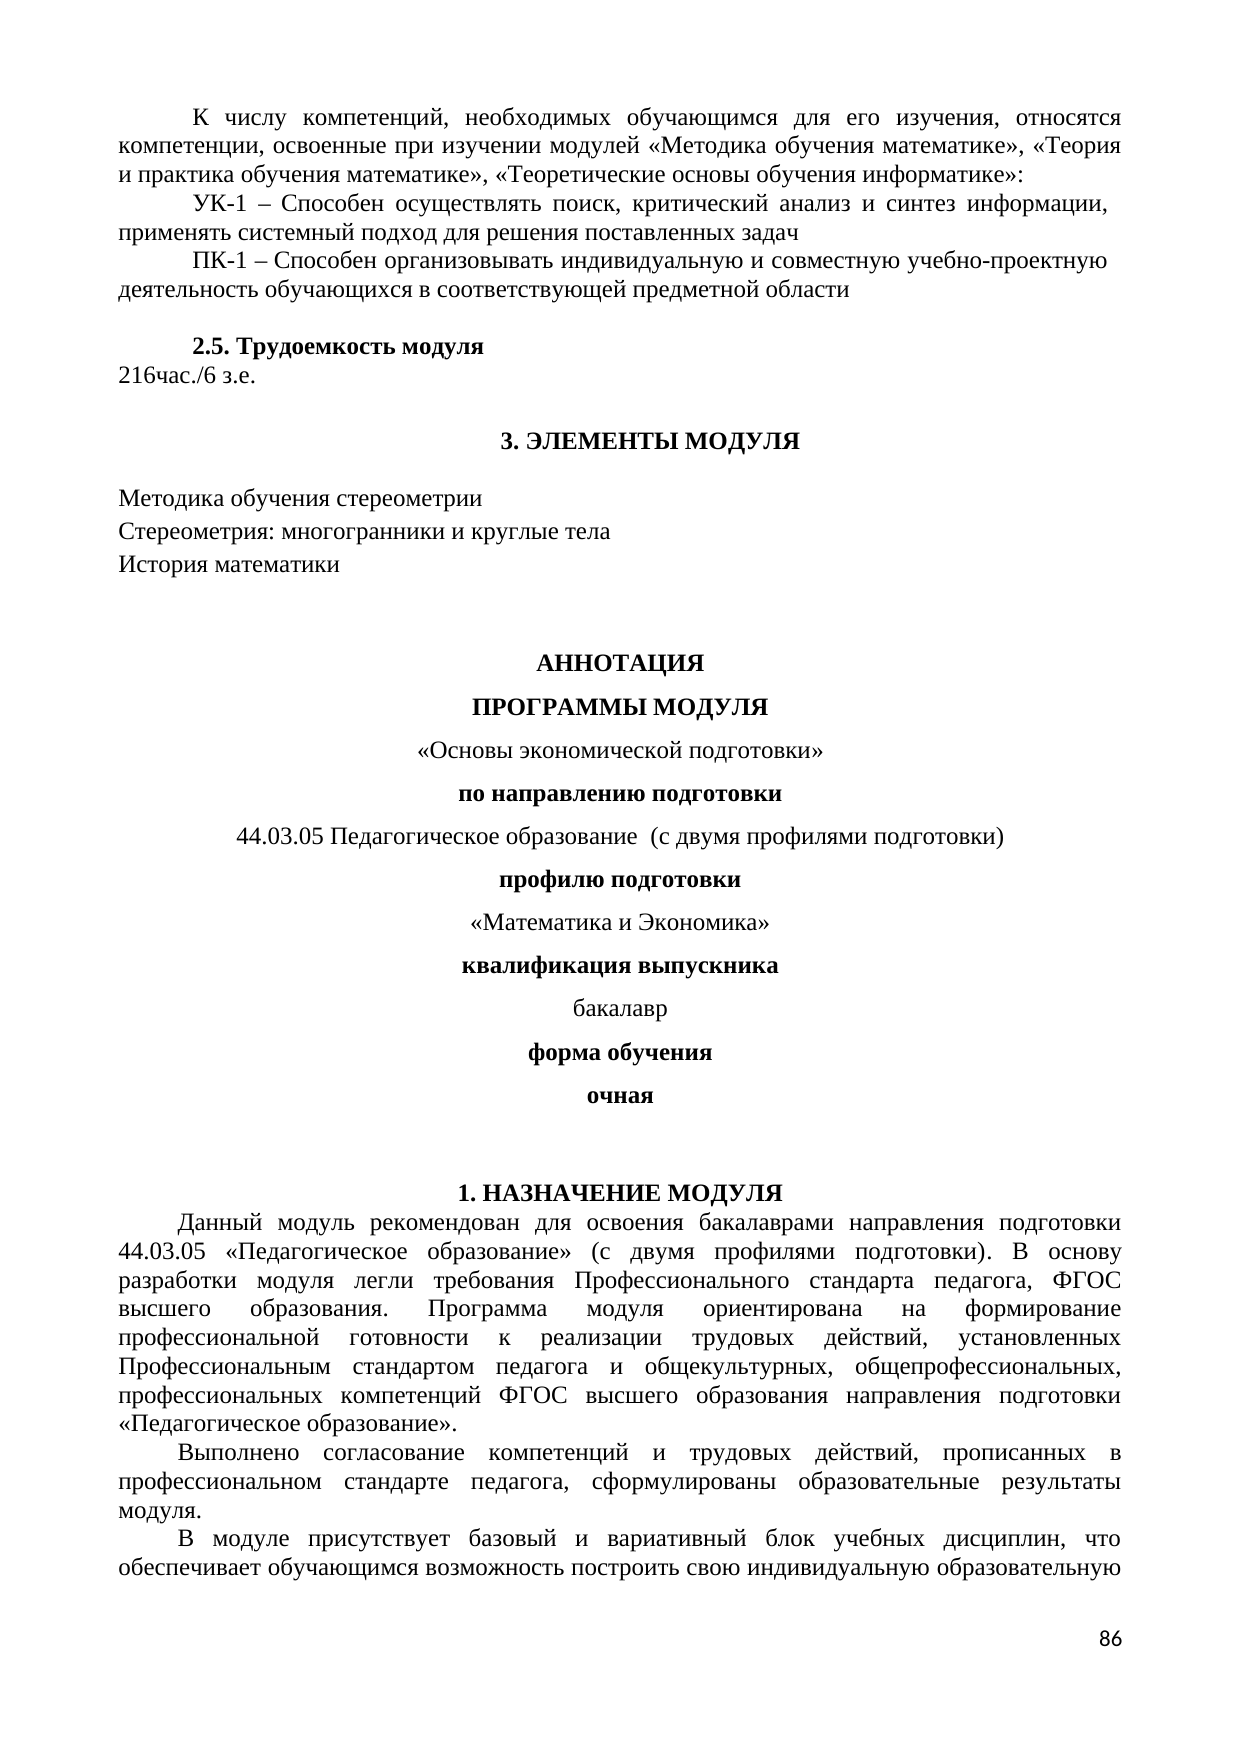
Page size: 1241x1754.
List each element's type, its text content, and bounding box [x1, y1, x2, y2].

text бакалавр [118, 993, 1122, 1022]
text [118, 1523, 1122, 1581]
text по направлению подготовки [118, 778, 1122, 807]
text АННОТАЦИЯ [118, 648, 1122, 677]
text очная [118, 1080, 1122, 1108]
text К числу компетенций, необходимых обучающимся для его изучения, относятся компетенции, освоенные при изучении модулей «Методика обучения математике», «Теория и практика обучения математике», «Теоретические основы обучения информатике»: [118, 102, 1122, 188]
text ПК-1 – Способен организовывать индивидуальную и совместную учебно-проектную деятельность обучающихся в соответствующей предметной области [118, 246, 1108, 303]
text «Математика и Экономика» [118, 907, 1122, 936]
text квалификация выпускника [118, 950, 1122, 979]
text Выполнено согласование компетенций и трудовых действий, прописанных в профессиональном стандарте педагога, сформулированы образовательные результаты модуля. [118, 1437, 1122, 1523]
text Стереометрия: многогранники и круглые тела [118, 516, 1122, 545]
text 216час./6 з.е. [118, 360, 1122, 389]
text История математики [118, 549, 1122, 578]
text форма обучения [118, 1037, 1122, 1065]
text 1. назначение модуля [118, 1178, 1122, 1207]
text 3. ЭЛЕМЕНТЫ МОДУЛЯ [118, 426, 1108, 455]
text Данный модуль рекомендован для освоения бакалаврами направления подготовки 44.03.05 «Педагогическое образование» (с двумя профилями подготовки). В основу разработки модуля легли требования Профессионального стандарта педагога, ФГОС высшего образования. Программа модуля ориентирована на формирование профессиональной готовности к реализации трудовых действий, установленных Профессиональным стандартом педагога и общекультурных, общепрофессиональных, профессиональных компетенций ФГОС высшего образования направления подготовки «Педагогическое образование». [118, 1207, 1122, 1437]
text профилю подготовки [118, 864, 1122, 893]
text Методика обучения стереометрии [118, 483, 1122, 512]
text УК-1 – Способен осуществлять поиск, критический анализ и синтез информации, применять системный подход для решения поставленных задач [118, 188, 1108, 246]
text программЫ модуля [118, 692, 1122, 720]
text 44.03.05 Педагогическое образование (с двумя профилями подготовки) [118, 821, 1122, 850]
text 2.5. Трудоемкость модуля [118, 331, 1108, 360]
text «Основы экономической подготовки» [118, 735, 1122, 763]
